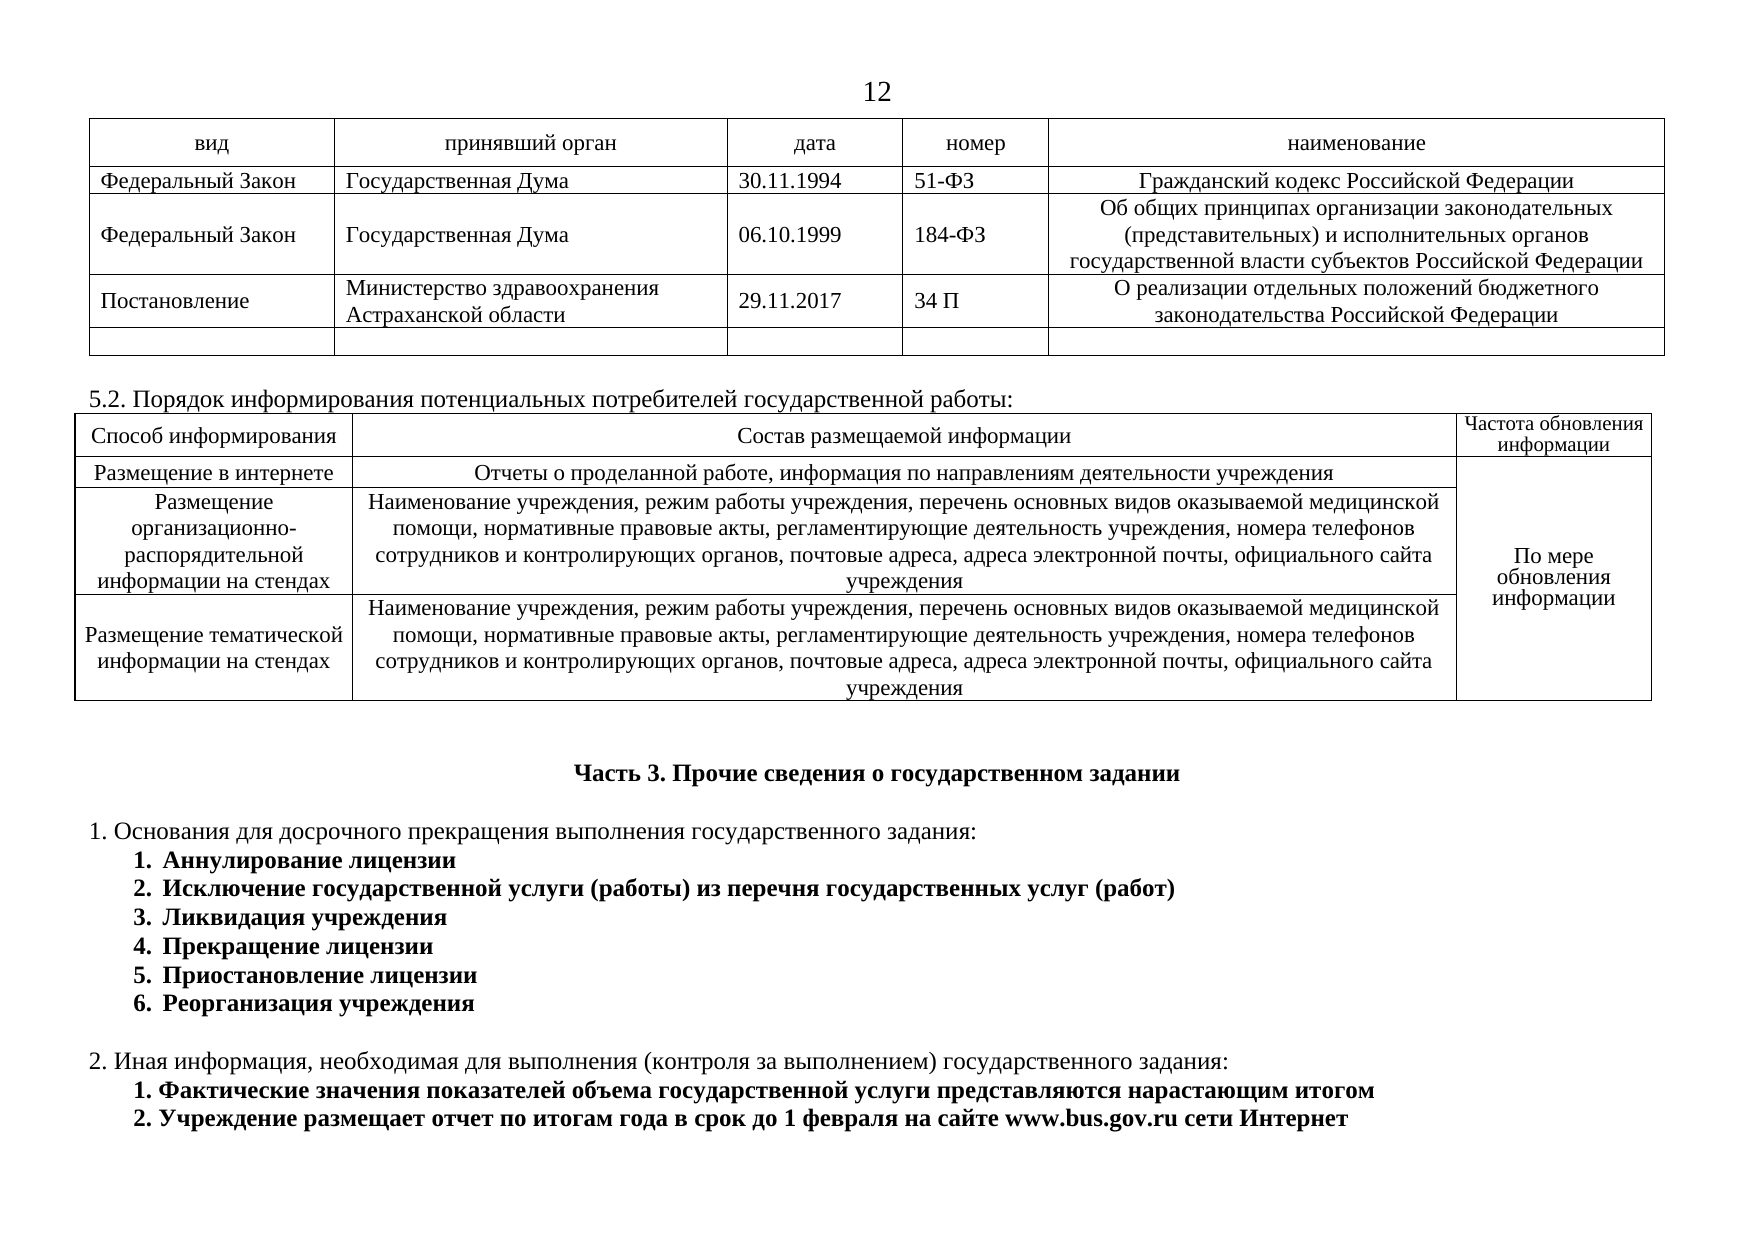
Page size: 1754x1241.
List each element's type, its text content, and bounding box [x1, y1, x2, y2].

table_cell Государственная Дума [335, 194, 727, 273]
table_cell По мере обновления информации [1457, 457, 1651, 700]
table_cell 51-ФЗ [903, 167, 1048, 193]
table_cell 06.10.1999 [728, 194, 902, 273]
text 1. Аннулирование лицензии [89, 845, 1665, 873]
table_cell Размещение организационно-распорядительной информации на стендах [76, 488, 352, 593]
table_cell Размещение тематической информации на стендах [76, 595, 352, 700]
table_cell Гражданский кодекс Российской Федерации [1049, 167, 1664, 193]
text 2. Иная информация, необходимая для выполнения (контроля за выполнением) государственного задания: [89, 1046, 1665, 1075]
table_cell Государственная Дума [335, 167, 727, 193]
table_cell 184-ФЗ [903, 194, 1048, 273]
table_cell Министерство здравоохранения Астраханской области [335, 275, 727, 327]
table_header наименование [1049, 119, 1664, 166]
table_cell Наименование учреждения, режим работы учреждения, перечень основных видов оказываемой медицинской помощи, нормативные правовые акты, регламентирующие деятельность учреждения, номера телефонов сотрудников и контролирующих органов, почтовые адреса, адреса электронной почты, официального сайта учреждения [353, 488, 1456, 593]
table_header номер [903, 119, 1048, 166]
text 5.2. Порядок информирования потенциальных потребителей государственной работы: [89, 384, 1665, 413]
table_cell [728, 328, 902, 354]
text 1. Фактические значения показателей объема государственной услуги представляются нарастающим итогом [89, 1075, 1665, 1103]
text 2. Исключение государственной услуги (работы) из перечня государственных услуг (работ) [89, 873, 1665, 902]
table_cell 29.11.2017 [728, 275, 902, 327]
table_cell Размещение в интернете [76, 457, 352, 487]
text Часть 3. Прочие сведения о государственном задании [89, 758, 1665, 787]
text 1. Основания для досрочного прекращения выполнения государственного задания: [89, 816, 1665, 845]
text 5. Приостановление лицензии [89, 960, 1665, 988]
table_cell Наименование учреждения, режим работы учреждения, перечень основных видов оказываемой медицинской помощи, нормативные правовые акты, регламентирующие деятельность учреждения, номера телефонов сотрудников и контролирующих органов, почтовые адреса, адреса электронной почты, официального сайта учреждения [353, 595, 1456, 700]
text 6. Реорганизация учреждения [89, 988, 1665, 1017]
table_header принявший орган [335, 119, 727, 166]
table_header вид [90, 119, 334, 166]
table_cell Постановление [90, 275, 334, 327]
table_cell О реализации отдельных положений бюджетного законодательства Российской Федерации [1049, 275, 1664, 327]
table_cell Отчеты о проделанной работе, информация по направлениям деятельности учреждения [353, 457, 1456, 487]
table_cell 30.11.1994 [728, 167, 902, 193]
table_cell [90, 328, 334, 354]
text 4. Прекращение лицензии [89, 931, 1665, 960]
table_header Состав размещаемой информации [353, 414, 1456, 456]
table_cell Федеральный Закон [90, 194, 334, 273]
table_cell Федеральный Закон [90, 167, 334, 193]
table_header Частота обновления информации [1457, 414, 1651, 456]
text 3. Ликвидация учреждения [89, 902, 1665, 931]
text 2. Учреждение размещает отчет по итогам года в срок до 1 февраля на сайте www.bus.gov.ru сети Интернет [89, 1103, 1665, 1132]
table_header Способ информирования [76, 414, 352, 456]
table_cell Об общих принципах организации законодательных (представительных) и исполнительных органов государственной власти субъектов Российской Федерации [1049, 194, 1664, 273]
table_cell [335, 328, 727, 354]
table_cell [903, 328, 1048, 354]
table_cell 34 П [903, 275, 1048, 327]
table_header дата [728, 119, 902, 166]
table_cell [1049, 328, 1664, 354]
